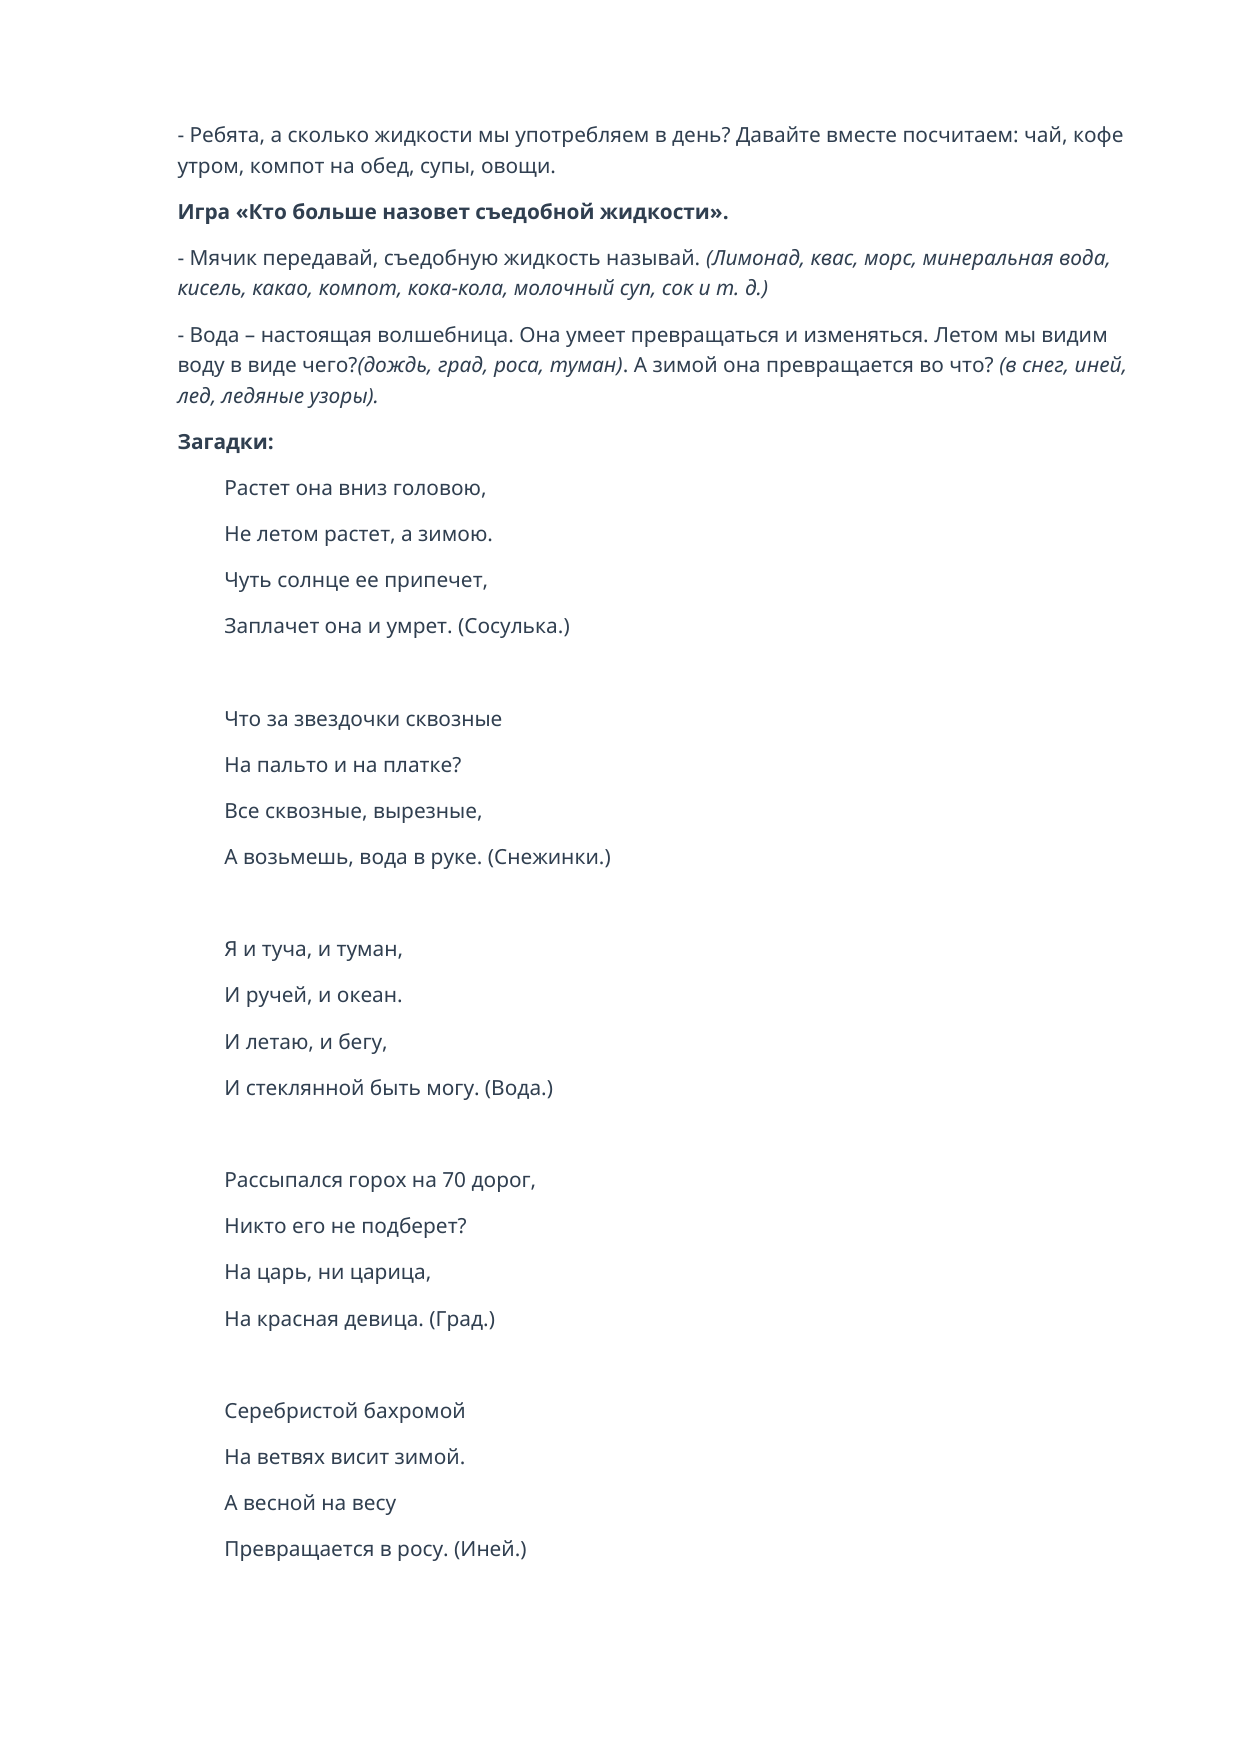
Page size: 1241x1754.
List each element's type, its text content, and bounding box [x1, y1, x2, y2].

text - Ребята, а сколько жидкости мы употребляем в день? Давайте вместе посчитаем: чай, кофе утром, компот на обед, супы, овощи. [177, 118, 1152, 179]
text И летаю, и бегу, [224, 1025, 1152, 1055]
text - Мячик передавай, съедобную жидкость называй. (Лимонад, квас, морс, минеральная вода, кисель, какао, компот, кока-кола, молочный суп, сок и т. д.) [177, 241, 1152, 302]
text На ветвях висит зимой. [224, 1440, 1152, 1471]
text Загадки: [177, 425, 1152, 455]
text И стеклянной быть могу. (Вода.) [224, 1071, 1152, 1101]
text Игра «Кто больше назовет съедобной жидкости». [177, 195, 1152, 225]
text А возьмешь, вода в руке. (Снежинки.) [224, 840, 1152, 871]
text Растет она вниз головою, [224, 471, 1152, 501]
text Рассыпался горох на 70 дорог, [224, 1163, 1152, 1194]
text Никто его не подберет? [224, 1209, 1152, 1240]
text На царь, ни царица, [224, 1255, 1152, 1286]
text Чуть солнце ее припечет, [224, 563, 1152, 594]
text Что за звездочки сквозные [224, 702, 1152, 732]
text Не летом растет, а зимою. [224, 517, 1152, 548]
text А весной на весу [224, 1486, 1152, 1517]
text Все сквозные, вырезные, [224, 794, 1152, 824]
text На пальто и на платке? [224, 748, 1152, 778]
text На красная девица. (Град.) [224, 1302, 1152, 1332]
text Заплачет она и умрет. (Сосулька.) [224, 609, 1152, 640]
text - Вода – настоящая волшебница. Она умеет превращаться и изменяться. Летом мы видим воду в виде чего?(дождь, град, роса, туман). А зимой она превращается во что? (в снег, иней, лед, ледяные узоры). [177, 318, 1152, 409]
text Серебристой бахромой [224, 1394, 1152, 1424]
text Превращается в росу. (Иней.) [224, 1532, 1152, 1563]
text И ручей, и океан. [224, 978, 1152, 1009]
text Я и туча, и туман, [224, 932, 1152, 963]
